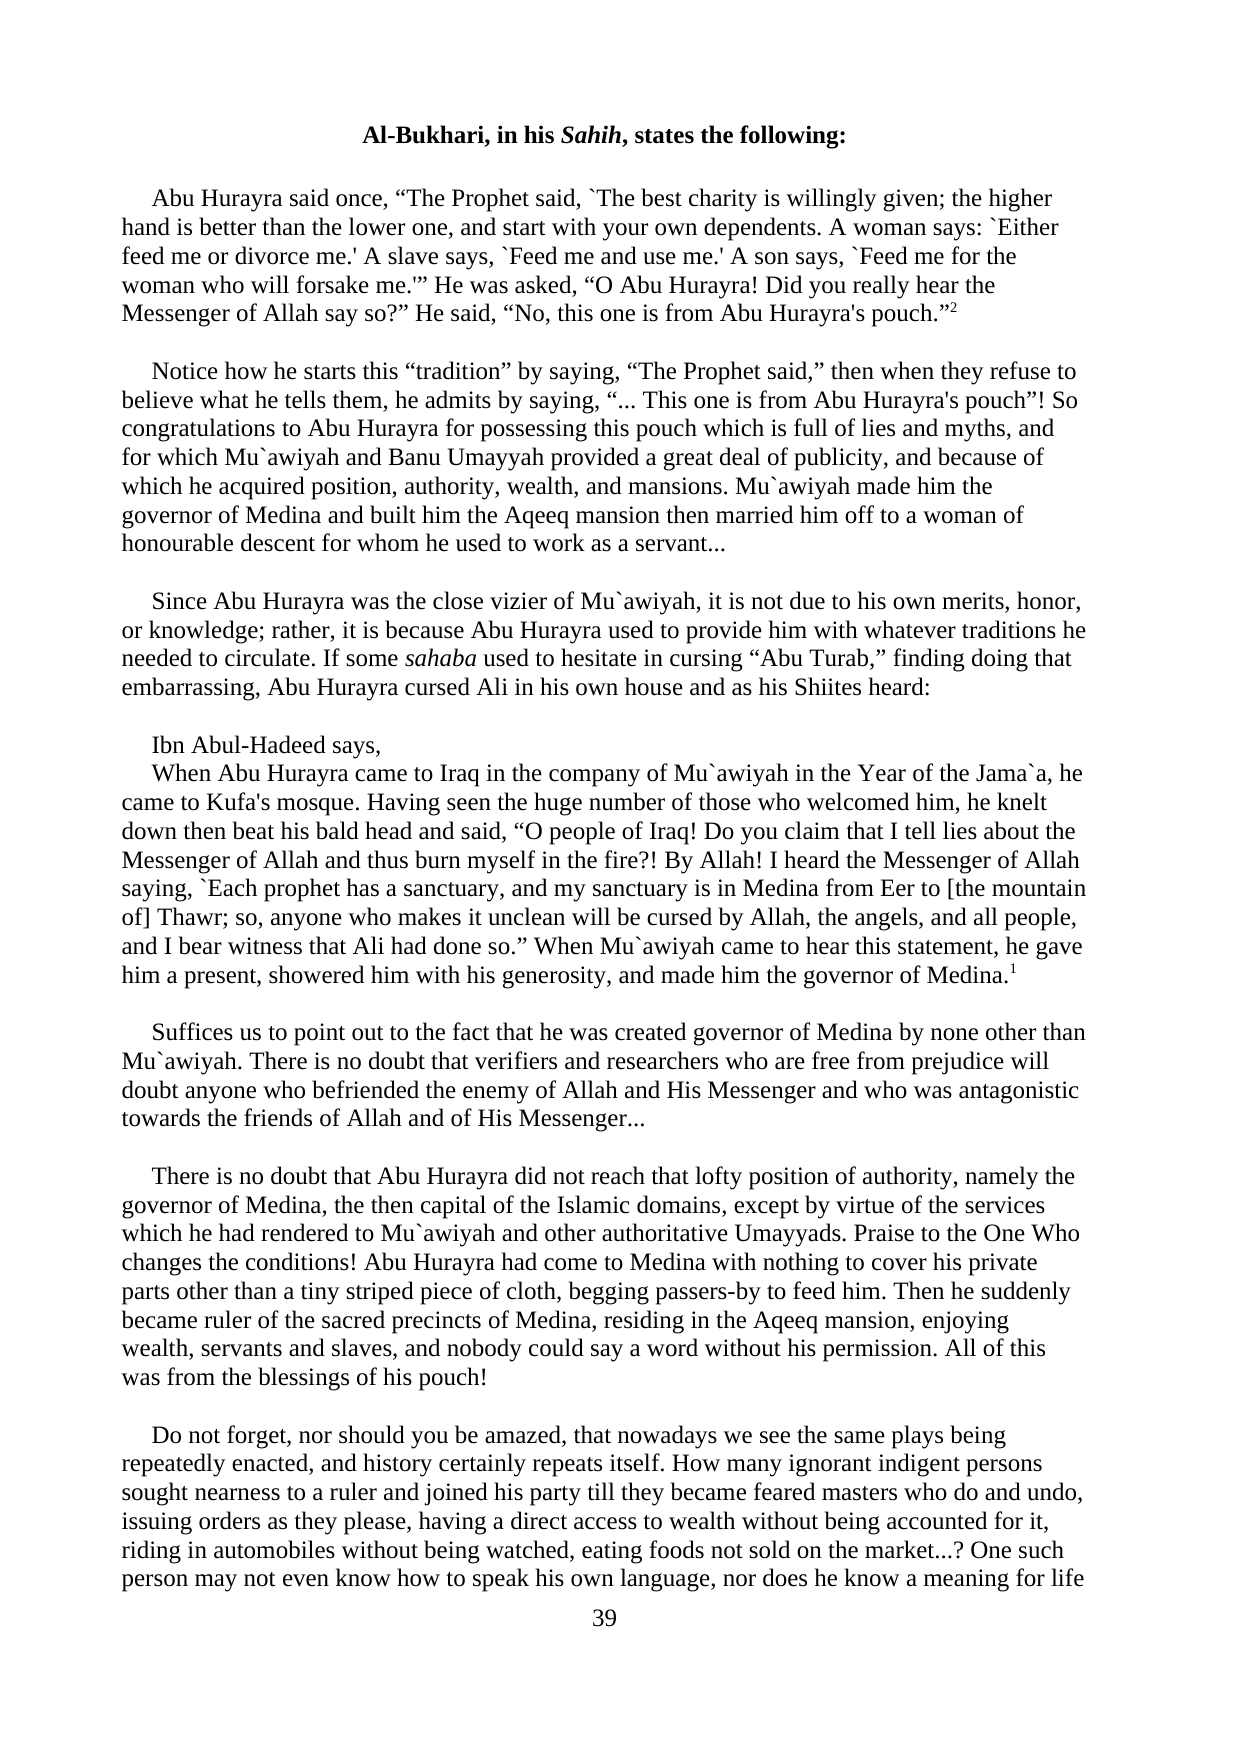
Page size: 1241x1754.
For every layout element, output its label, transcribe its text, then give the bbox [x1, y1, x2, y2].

text When Abu Hurayra came to Iraq in the company of Mu`awiyah in the Year of the Jama`a, he came to Kufa's mosque. Having seen the huge number of those who welcomed him, he knelt down then beat his bald head and said, “O people of Iraq! Do you claim that I tell lies about the Messenger of Allah and thus burn myself in the fire?! By Allah! I heard the Messenger of Allah saying, `Each prophet has a sanctuary, and my sanctuary is in Medina from Eer to [the mountain of] Thawr; so, anyone who makes it unclean will be cursed by Allah, the angels, and all people, and I bear witness that Ali had done so.” When Mu`awiyah came to hear this statement, he gave him a present, showered him with his generosity, and made him the governor of Medina.1 [121, 758, 1087, 988]
text Al-Bukhari, in his Sahih, states the following: [121, 120, 1087, 148]
text Abu Hurayra said once, “The Prophet said, `The best charity is willingly given; the higher hand is better than the lower one, and start with your own dependents. A woman says: `Either feed me or divorce me.' A slave says, `Feed me and use me.' A son says, `Feed me for the woman who will forsake me.'” He was asked, “O Abu Hurayra! Did you really hear the Messenger of Allah say so?” He said, “No, this one is from Abu Hurayra's pouch.”2 [121, 183, 1087, 327]
text Since Abu Hurayra was the close vizier of Mu`awiyah, it is not due to his own merits, honor, or knowledge; rather, it is because Abu Hurayra used to provide him with whatever traditions he needed to circulate. If some sahaba used to hesitate in cursing “Abu Turab,” finding doing that embarrassing, Abu Hurayra cursed Ali in his own house and as his Shiites heard: [121, 586, 1087, 701]
text Suffices us to point out to the fact that he was created governor of Medina by none other than Mu`awiyah. There is no doubt that verifiers and researchers who are free from prejudice will doubt anyone who befriended the enemy of Allah and His Messenger and who was antagonistic towards the friends of Allah and of His Messenger... [121, 1017, 1087, 1132]
text Ibn Abul-Hadeed says, [121, 730, 1087, 758]
text There is no doubt that Abu Hurayra did not reach that lofty position of authority, namely the governor of Medina, the then capital of the Islamic domains, except by virtue of the services which he had rendered to Mu`awiyah and other authoritative Umayyads. Praise to the One Who changes the conditions! Abu Hurayra had come to Medina with nothing to cover his private parts other than a tiny striped piece of cloth, begging passers-by to feed him. Then he suddenly became ruler of the sacred precincts of Medina, residing in the Aqeeq mansion, enjoying wealth, servants and slaves, and nobody could say a word without his permission. All of this was from the blessings of his pouch! [121, 1161, 1087, 1391]
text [121, 1420, 1087, 1592]
text Notice how he starts this “tradition” by saying, “The Prophet said,” then when they refuse to believe what he tells them, he admits by saying, “... This one is from Abu Hurayra's pouch”! So congratulations to Abu Hurayra for possessing this pouch which is full of lies and myths, and for which Mu`awiyah and Banu Umayyah provided a great deal of publicity, and because of which he acquired position, authority, wealth, and mansions. Mu`awiyah made him the governor of Medina and built him the Aqeeq mansion then married him off to a woman of honourable descent for whom he used to work as a servant... [121, 356, 1087, 557]
